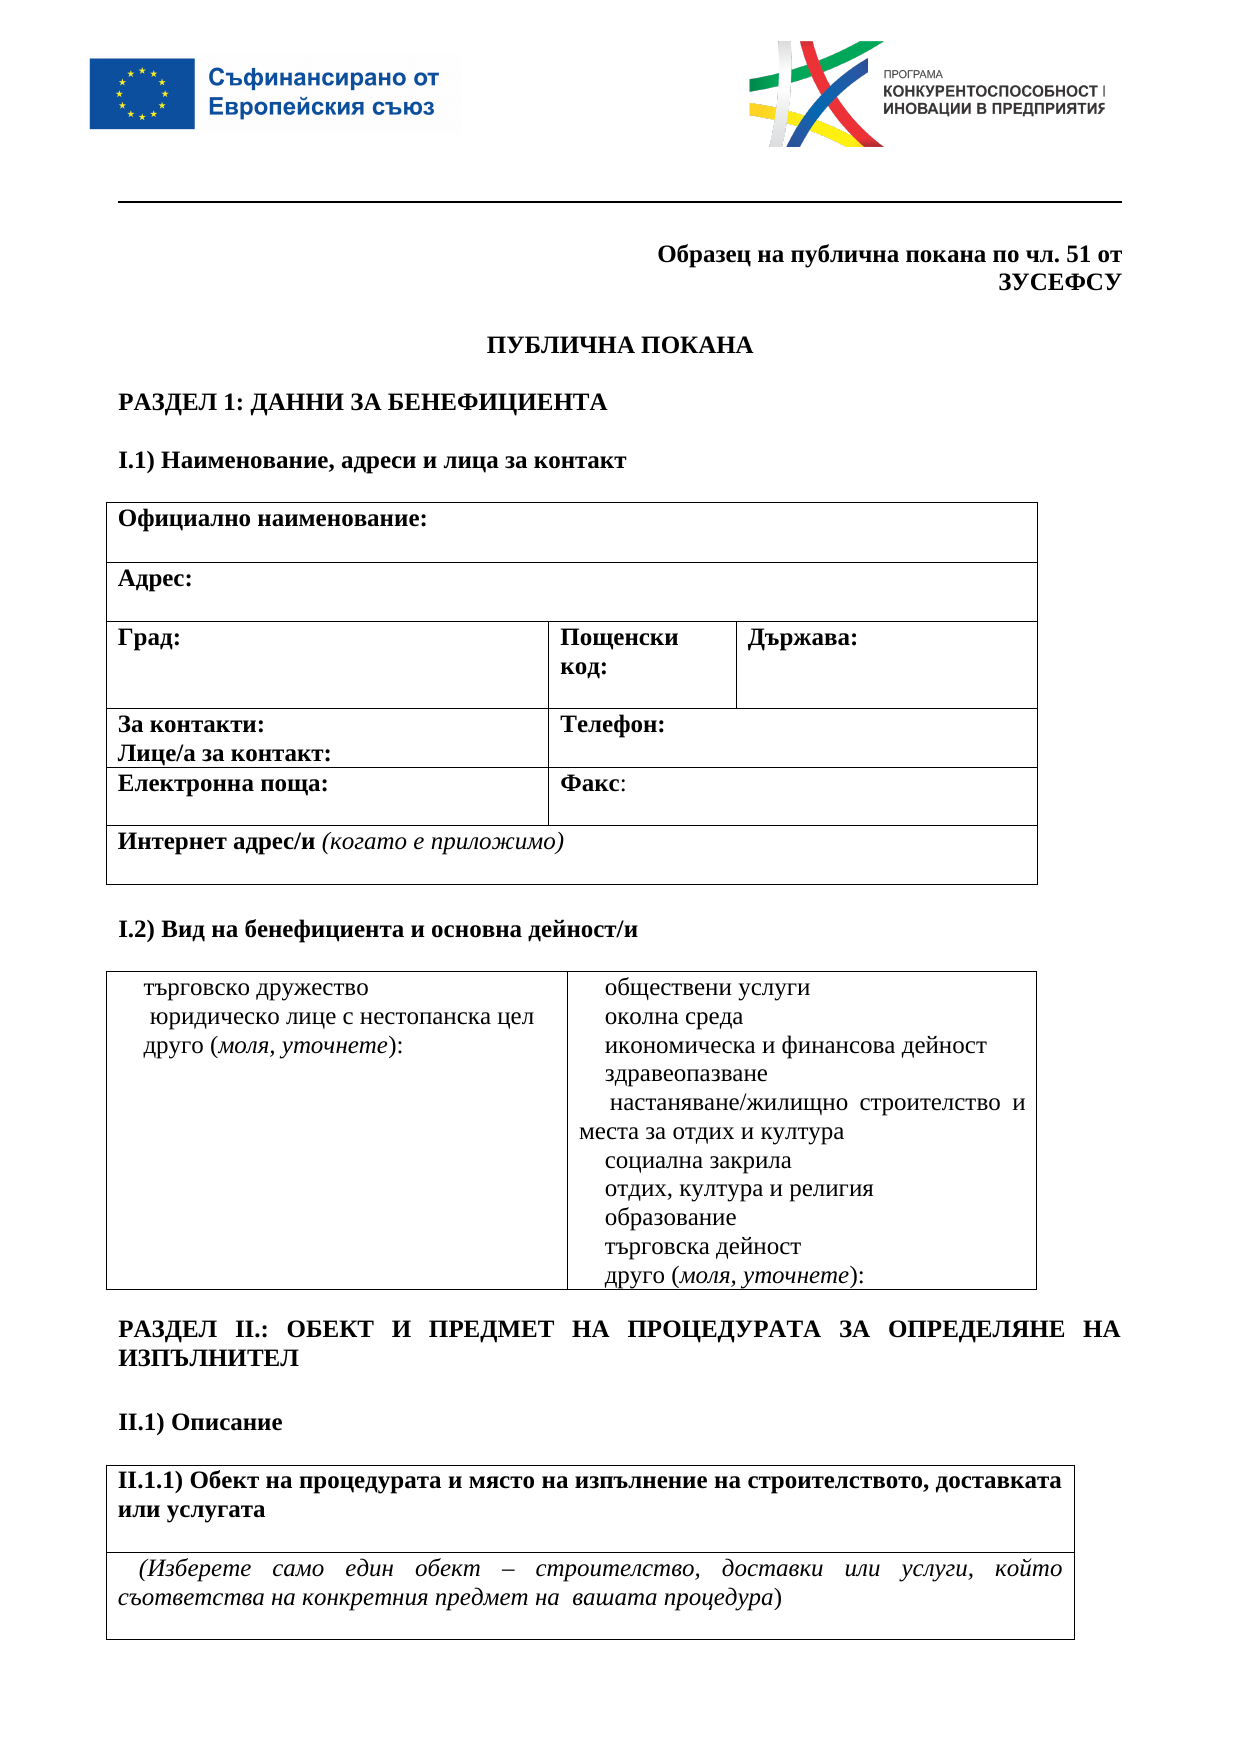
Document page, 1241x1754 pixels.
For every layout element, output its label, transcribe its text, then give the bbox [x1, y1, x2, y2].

table_cell За контакти: Лице/а за контакт: [107, 709, 548, 767]
table_header  търговско дружество  юридическо лице с нестопанска цел  друго (моля, уточнете): [107, 972, 567, 1288]
table_cell Интернет адрес/и (когато е приложимо) [107, 826, 1037, 884]
text ІІ.1) Описание [118, 1407, 1122, 1436]
text I.2) Вид на бенефициента и основна дейност/и [118, 914, 1122, 942]
text ПУБЛИЧНА ПОКАНА [118, 330, 1122, 358]
text I.1) Наименование, адреси и лица за контакт [118, 445, 1122, 473]
table_header  обществени услуги  околна среда  икономическа и финансова дейност  здравеопазване  настаняване/жилищно строителство и места за отдих и култура  социална закрила  отдих, култура и религия  образование  търговска дейност  друго (моля, уточнете): [568, 972, 1036, 1288]
table_cell Адрес: [107, 563, 1037, 621]
text Образец на публична покана по чл. 51 от [118, 239, 1122, 267]
subtitle РАЗДЕЛ ІІ.: ОБЕКТ И ПРЕДМЕТ НА ПРОЦЕДУРАТА ЗА ОПРЕДЕЛЯНЕ НА ИЗПЪЛНИТЕЛ [118, 1314, 1122, 1372]
text РАЗДЕЛ 1: ДАННИ ЗА БЕНЕФИЦИЕНТА [118, 387, 1122, 416]
table_cell Електронна поща: [107, 768, 548, 825]
table_cell Пощенски код: [549, 622, 736, 708]
picture [85, 54, 462, 134]
table_cell (Изберете само един обект – строителство, доставки или услуги, който съответства на конкретния предмет на вашата процедура) [107, 1553, 1074, 1639]
table_cell Държава: [737, 622, 1037, 708]
table_cell Факс: [549, 768, 1037, 825]
table_header Официално наименование: [107, 503, 1037, 562]
text ЗУСЕФСУ [118, 267, 1122, 296]
picture [749, 41, 1105, 147]
table_header ІІ.1.1) Обект на процедурата и място на изпълнение на строителството, доставката или услугата [107, 1466, 1074, 1552]
table_cell Град: [107, 622, 548, 708]
table_cell Телефон: [549, 709, 1037, 767]
